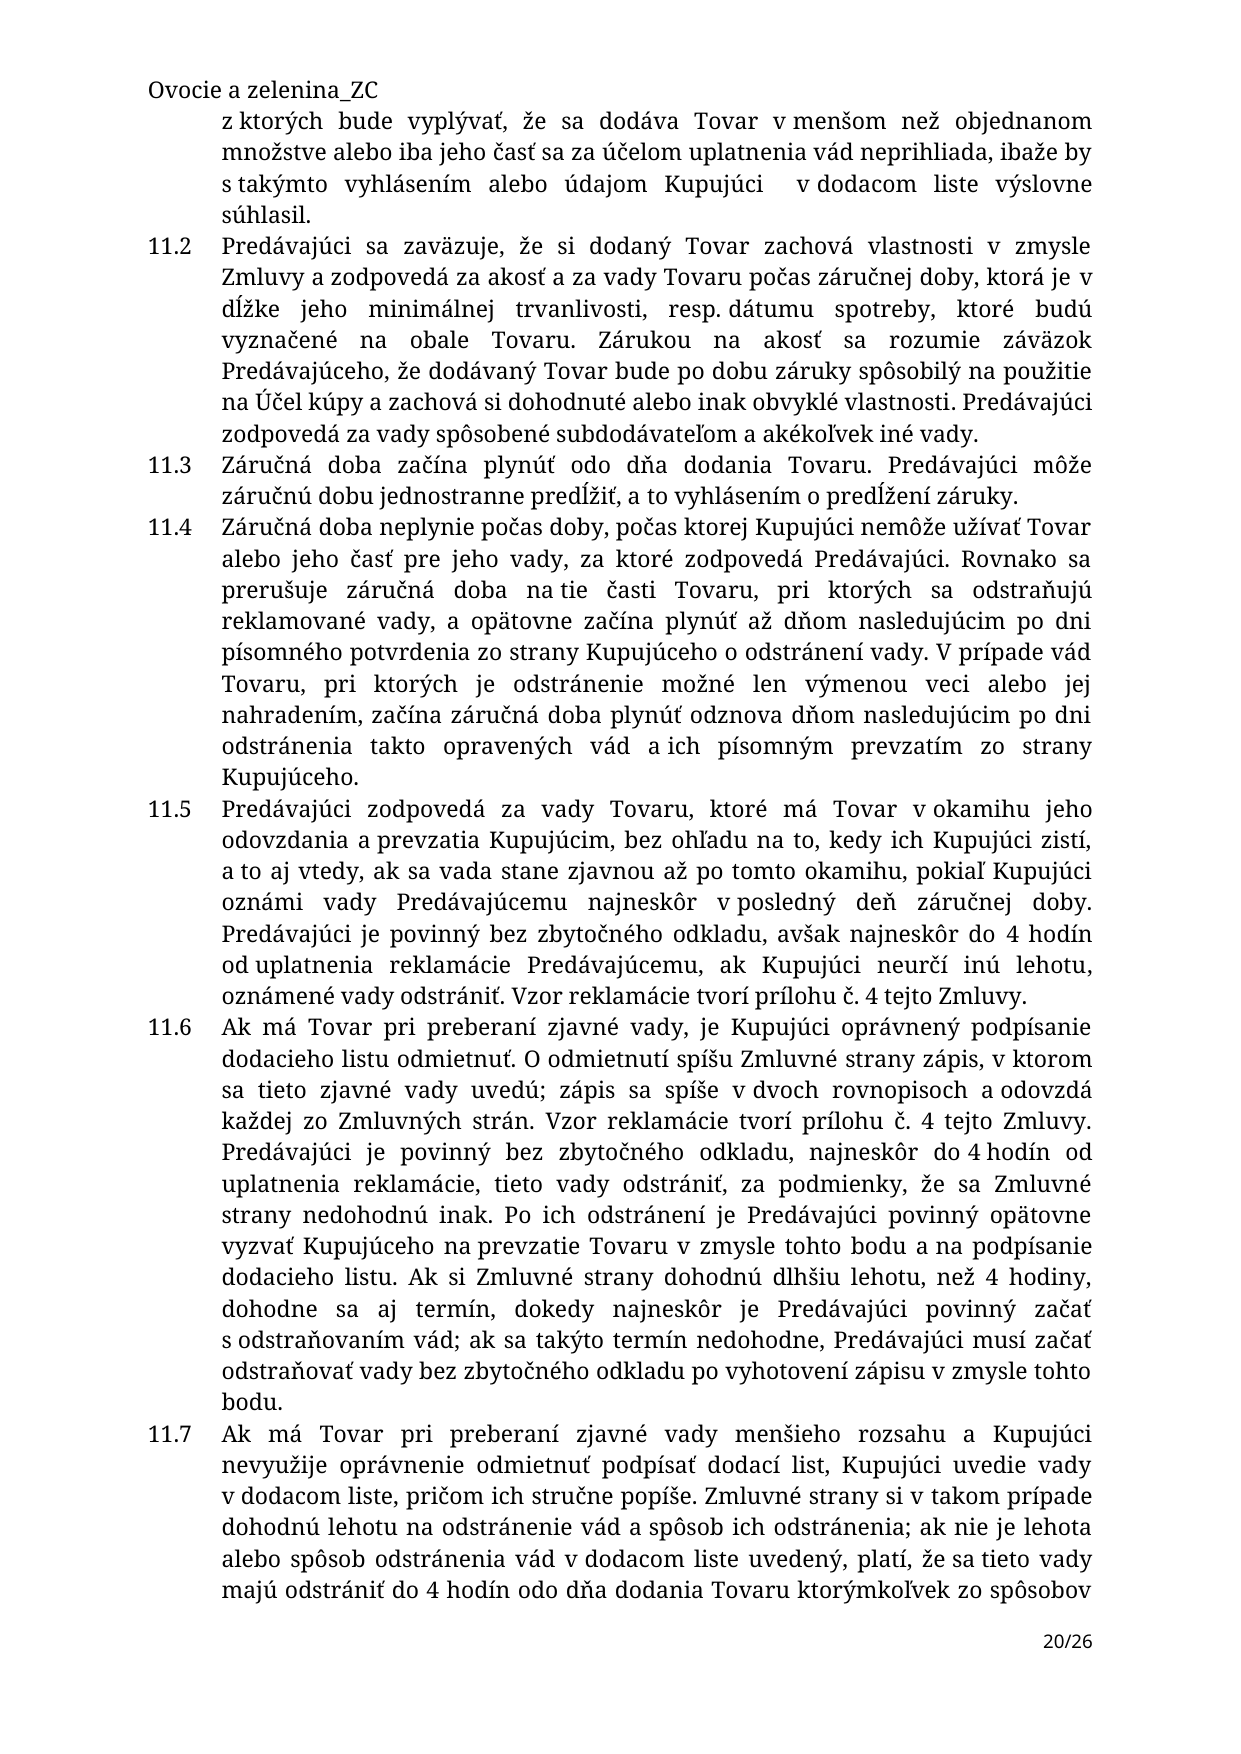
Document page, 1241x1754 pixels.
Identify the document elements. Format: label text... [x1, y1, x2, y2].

text 11.4 Záručná doba neplynie počas doby, počas ktorej Kupujúci nemôže užívať Tovar alebo jeho časť pre jeho vady, za ktoré zodpovedá Predávajúci. Rovnako sa prerušuje záručná doba na tie časti Tovaru, pri ktorých sa odstraňujú reklamované vady, a opätovne začína plynúť až dňom nasledujúcim po dni písomného potvrdenia zo strany Kupujúceho o odstránení vady. V prípade vád Tovaru, pri ktorých je odstránenie možné len výmenou veci alebo jej nahradením, začína záručná doba plynúť odznova dňom nasledujúcim po dni odstránenia takto opravených vád a ich písomným prevzatím zo strany Kupujúceho. [148, 511, 1093, 792]
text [148, 1417, 1093, 1605]
text 11.2 Predávajúci sa zaväzuje, že si dodaný Tovar zachová vlastnosti v zmysle Zmluvy a zodpovedá za akosť a za vady Tovaru počas záručnej doby, ktorá je v dĺžke jeho minimálnej trvanlivosti, resp. dátumu spotreby, ktoré budú vyznačené na obale Tovaru. Zárukou na akosť sa rozumie záväzok Predávajúceho, že dodávaný Tovar bude po dobu záruky spôsobilý na použitie na Účel kúpy a zachová si dohodnuté alebo inak obvyklé vlastnosti. Predávajúci zodpovedá za vady spôsobené subdodávateľom a akékoľvek iné vady. [148, 230, 1093, 449]
text 11.5 Predávajúci zodpovedá za vady Tovaru, ktoré má Tovar v okamihu jeho odovzdania a prevzatia Kupujúcim, bez ohľadu na to, kedy ich Kupujúci zistí, a to aj vtedy, ak sa vada stane zjavnou až po tomto okamihu, pokiaľ Kupujúci oznámi vady Predávajúcemu najneskôr v posledný deň záručnej doby. Predávajúci je povinný bez zbytočného odkladu, avšak najneskôr do 4 hodín od uplatnenia reklamácie Predávajúcemu, ak Kupujúci neurčí inú lehotu, oznámené vady odstrániť. Vzor reklamácie tvorí prílohu č. 4 tejto Zmluvy. [148, 792, 1093, 1011]
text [148, 105, 1093, 230]
text 11.6 Ak má Tovar pri preberaní zjavné vady, je Kupujúci oprávnený podpísanie dodacieho listu odmietnuť. O odmietnutí spíšu Zmluvné strany zápis, v ktorom sa tieto zjavné vady uvedú; zápis sa spíše v dvoch rovnopisoch a odovzdá každej zo Zmluvných strán. Vzor reklamácie tvorí prílohu č. 4 tejto Zmluvy. Predávajúci je povinný bez zbytočného odkladu, najneskôr do 4 hodín od uplatnenia reklamácie, tieto vady odstrániť, za podmienky, že sa Zmluvné strany nedohodnú inak. Po ich odstránení je Predávajúci povinný opätovne vyzvať Kupujúceho na prevzatie Tovaru v zmysle tohto bodu a na podpísanie dodacieho listu. Ak si Zmluvné strany dohodnú dlhšiu lehotu, než 4 hodiny, dohodne sa aj termín, dokedy najneskôr je Predávajúci povinný začať s odstraňovaním vád; ak sa takýto termín nedohodne, Predávajúci musí začať odstraňovať vady bez zbytočného odkladu po vyhotovení zápisu v zmysle tohto bodu. [148, 1011, 1093, 1417]
text 11.3 Záručná doba začína plynúť odo dňa dodania Tovaru. Predávajúci môže záručnú dobu jednostranne predĺžiť, a to vyhlásením o predĺžení záruky. [148, 449, 1093, 511]
